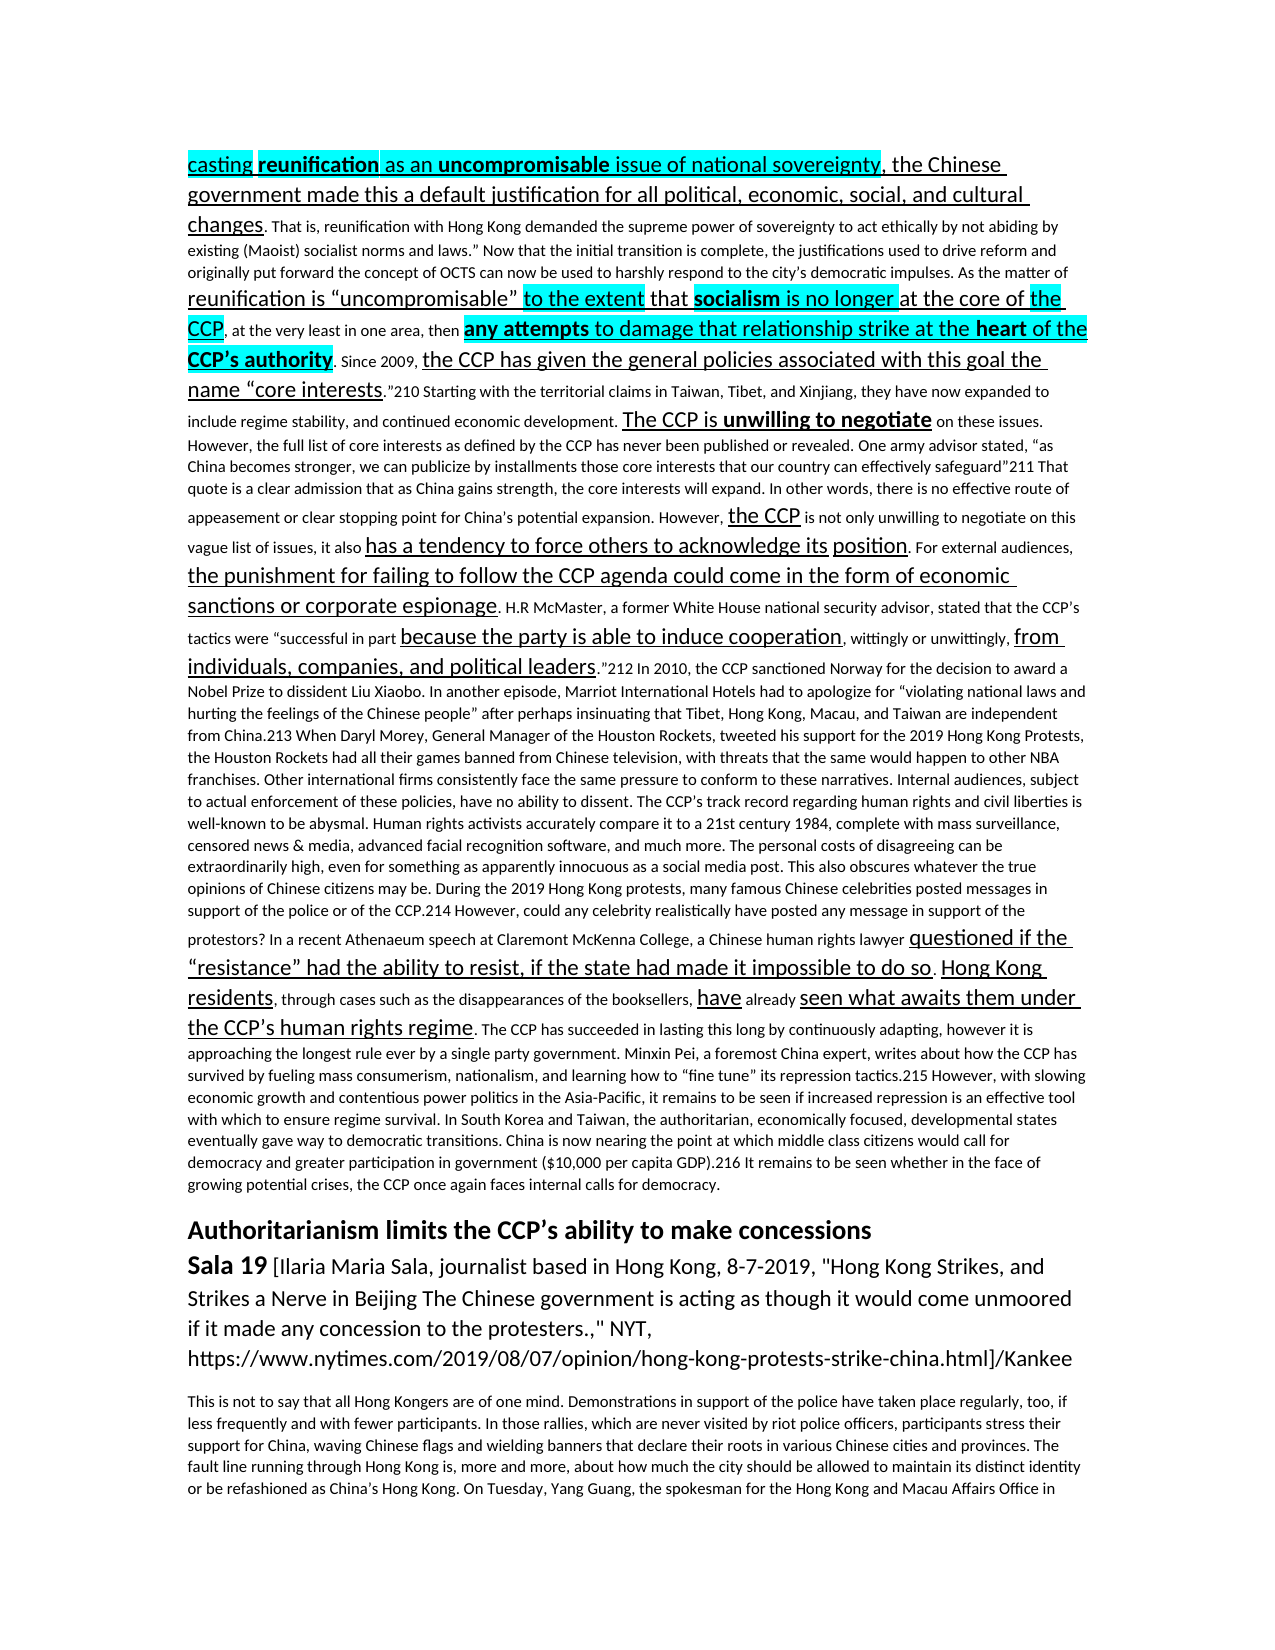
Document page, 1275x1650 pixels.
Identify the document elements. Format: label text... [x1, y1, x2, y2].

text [187, 1391, 1087, 1499]
text Sala 19 [Ilaria Maria Sala, journalist based in Hong Kong, 8-7-2019, "Hong Kong Strikes, and Strikes a Nerve in Beijing The Chinese government is acting as though it would come unmoored if it made any concession to the protesters.," NYT, https://www.nytimes.com/2019/08/07/opinion/hong-kong-protests-strike-china.html]/Kankee [187, 1248, 1087, 1372]
subtitle Authoritarianism limits the CCP’s ability to make concessions [187, 1213, 1087, 1246]
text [187, 150, 1087, 1195]
